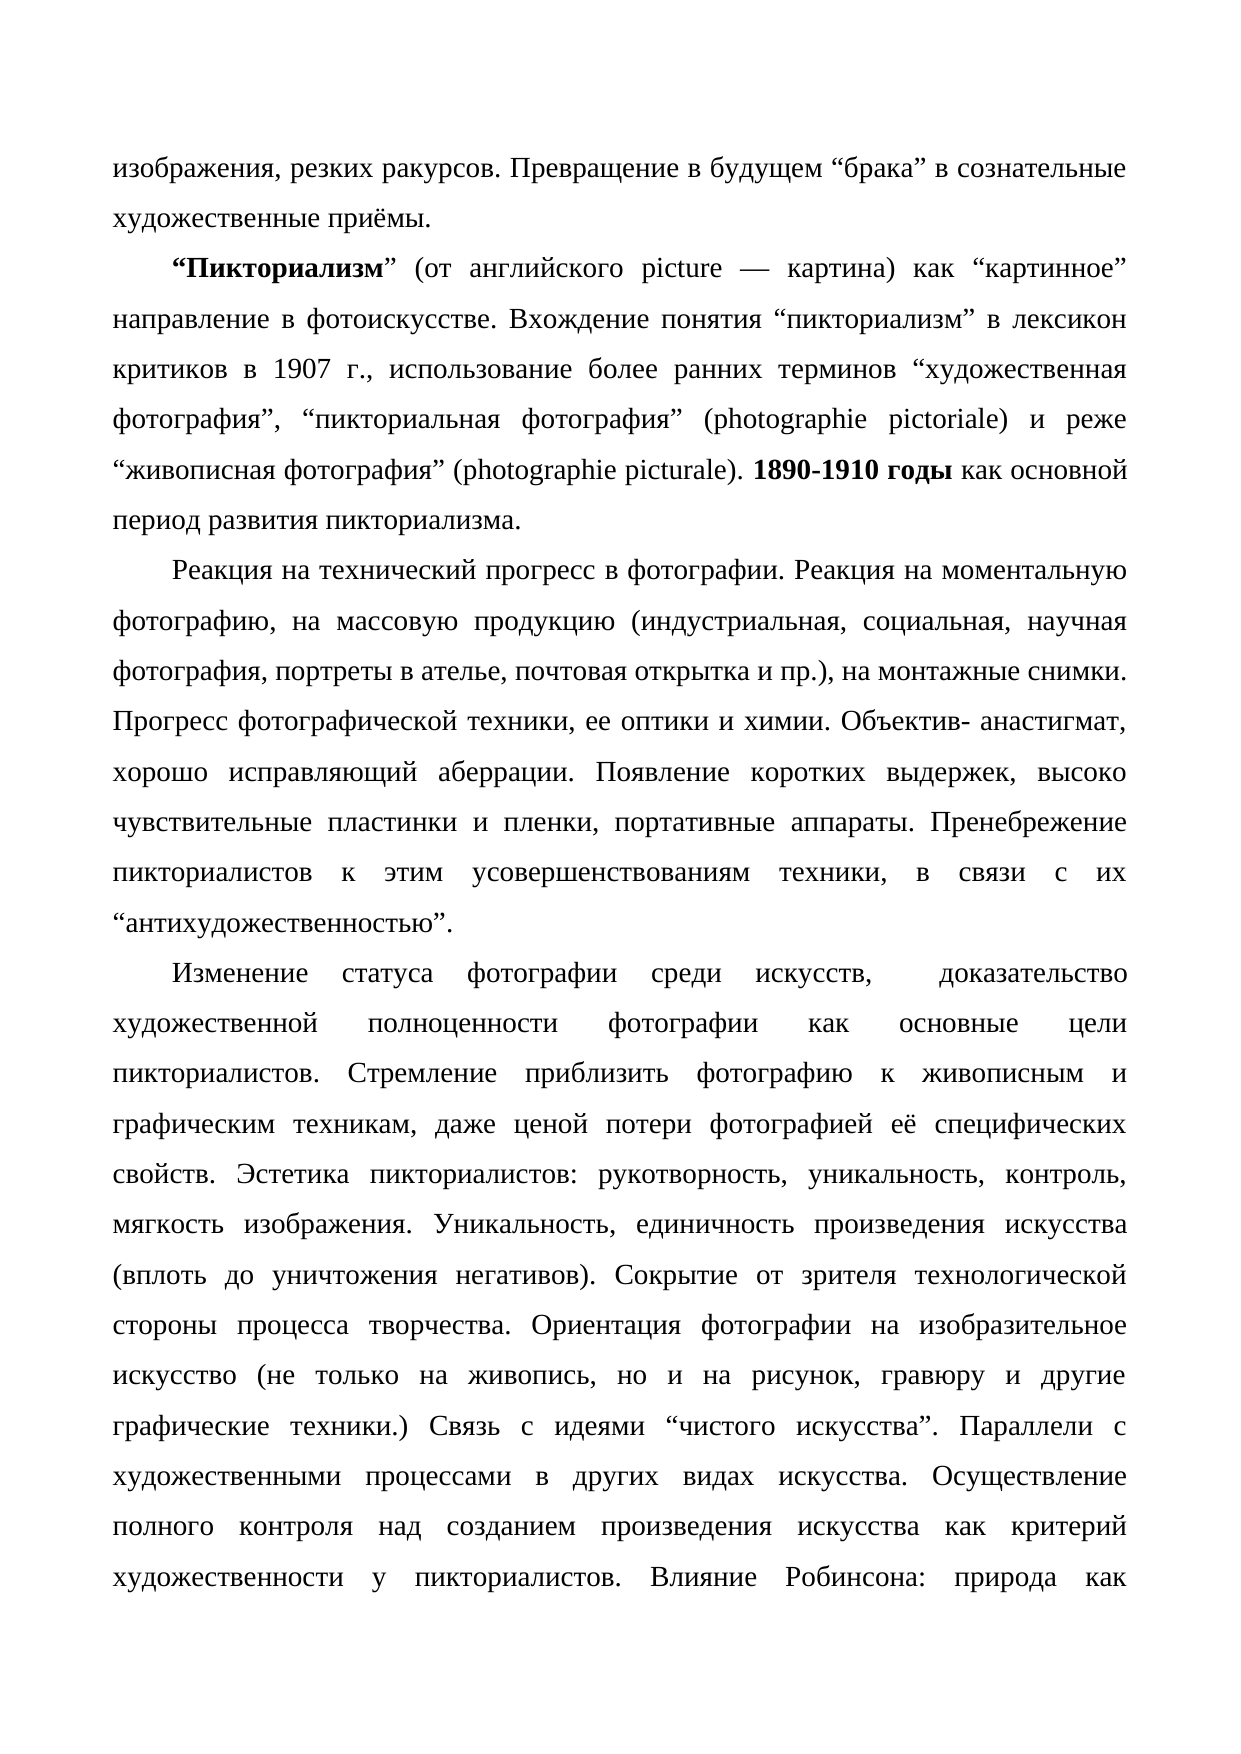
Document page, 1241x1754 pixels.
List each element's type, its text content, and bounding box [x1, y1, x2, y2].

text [112, 150, 1128, 234]
text “Пикториализм” (от английского picture — картина) как “картинное” направление в фотоискусстве. Вхождение понятия “пикториализм” в лексикон критиков в ., использование более ранних терминов “художественная фотография”, “пикториальная фотография” (photographie pictoriale) и реже “живописная фотография” (photographie picturale). 1890-1910 годы как основной период развития пикториализма. [112, 251, 1128, 536]
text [112, 955, 1128, 1592]
text Реакция на технический прогресс в фотографии. Реакция на моментальную фотографию, на массовую продукцию (индустриальная, социальная, научная фотография, портреты в ателье, почтовая открытка и пр.), на монтажные снимки. Прогресс фотографической техники, ее оптики и химии. Объектив- анастигмат, хорошо исправляющий аберрации. Появление коротких выдержек, высоко чувствительные пластинки и пленки, портативные аппараты. Пренебрежение пикториалистов к этим усовершенствованиям техники, в связи с их “антихудожественностью”. [112, 552, 1128, 938]
